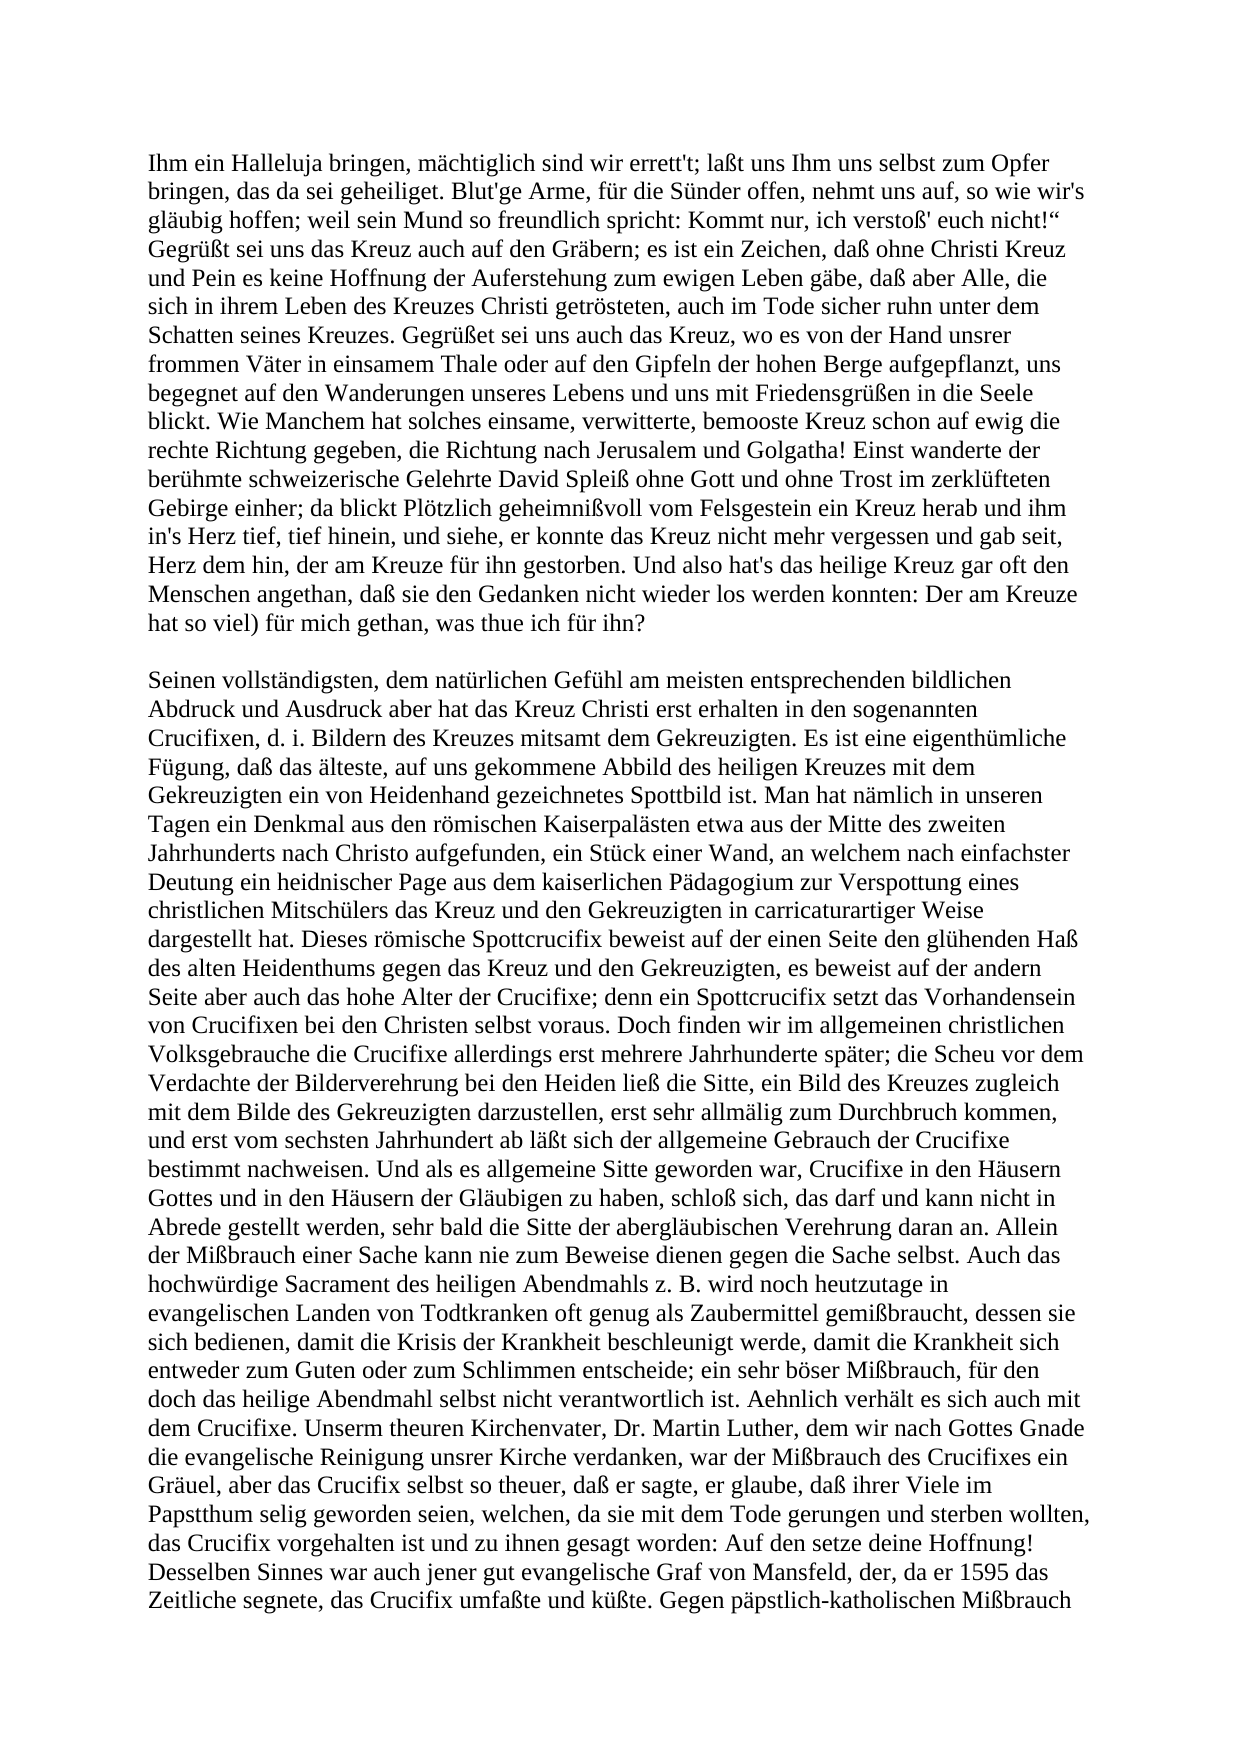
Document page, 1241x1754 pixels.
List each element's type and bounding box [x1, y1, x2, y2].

text [148, 148, 1093, 636]
text [148, 666, 1093, 1614]
